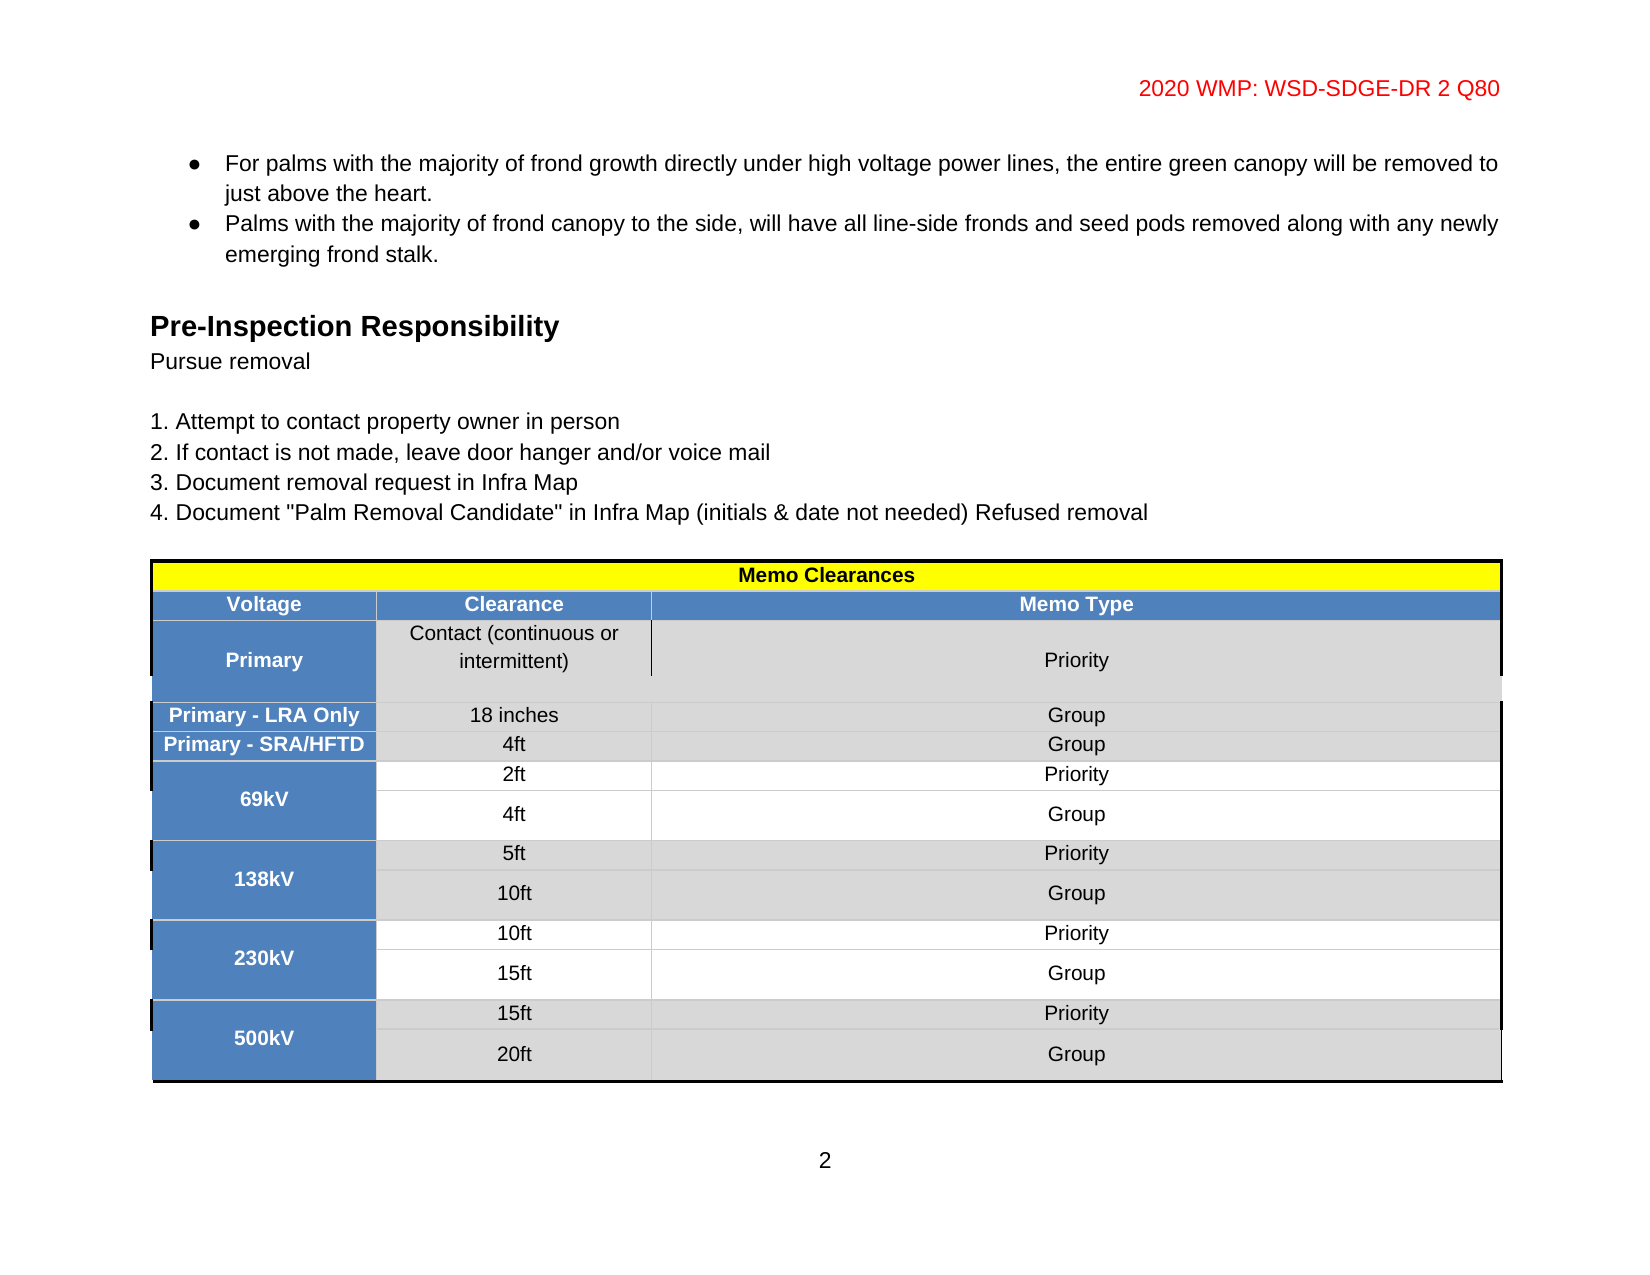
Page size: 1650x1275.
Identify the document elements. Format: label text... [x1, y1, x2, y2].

table_cell Priority [652, 841, 1500, 869]
table_cell Group [652, 871, 1500, 919]
table_cell 2ft [377, 762, 651, 789]
list For palms with the majority of frond growth directly under high voltage power lines, the entire green canopy will be removed to just above the heart. [187, 150, 1500, 207]
table_cell 4ft [377, 791, 651, 840]
table_cell 5ft [377, 841, 651, 869]
table_cell Group [652, 703, 1500, 731]
table_cell Primary - SRA/HFTD [153, 732, 376, 760]
text Pre-Inspection Responsibility [150, 309, 1500, 343]
table_cell 15ft [377, 950, 651, 999]
table_cell 15ft [377, 1001, 651, 1028]
table_cell Memo Type [652, 592, 1500, 620]
text 3. Document removal request in Infra Map [150, 469, 1500, 495]
text 1. Attempt to contact property owner in person [150, 408, 1500, 435]
table_cell 230kV [152, 921, 376, 999]
table_cell Priority [652, 1001, 1500, 1028]
table_cell 10ft [377, 921, 651, 949]
table_cell 4ft [377, 732, 651, 760]
table_cell Primary [152, 621, 376, 701]
table_cell Group [652, 791, 1500, 840]
text 4. Document "Palm Removal Candidate" in Infra Map (initials & date not needed) Refused removal [150, 499, 1500, 525]
table_header Memo Clearances [153, 563, 1500, 590]
text 2. If contact is not made, leave door hanger and/or voice mail [150, 438, 1500, 465]
table_cell 20ft [377, 1030, 651, 1080]
table_cell Group [652, 1028, 1501, 1080]
table_cell 18 inches [377, 703, 651, 731]
table_cell Group [652, 732, 1500, 760]
table_cell 138kV [152, 841, 376, 919]
list Palms with the majority of frond canopy to the side, will have all line-side fronds and seed pods removed along with any newly emerging frond stalk. [187, 210, 1500, 267]
text Pursue removal [150, 348, 1500, 374]
table_cell Contact (continuous or intermittent) [377, 621, 652, 701]
table_cell Priority [652, 921, 1500, 949]
table_cell Primary - LRA Only [153, 703, 376, 731]
table_cell Clearance [377, 592, 651, 620]
table_cell Group [652, 950, 1500, 999]
table_cell Priority [652, 621, 1502, 701]
table_cell 500kV [152, 1001, 376, 1080]
table_cell Priority [652, 762, 1500, 789]
table_cell 69kV [152, 762, 376, 840]
table_cell 10ft [377, 871, 651, 919]
table_cell Voltage [153, 592, 376, 620]
